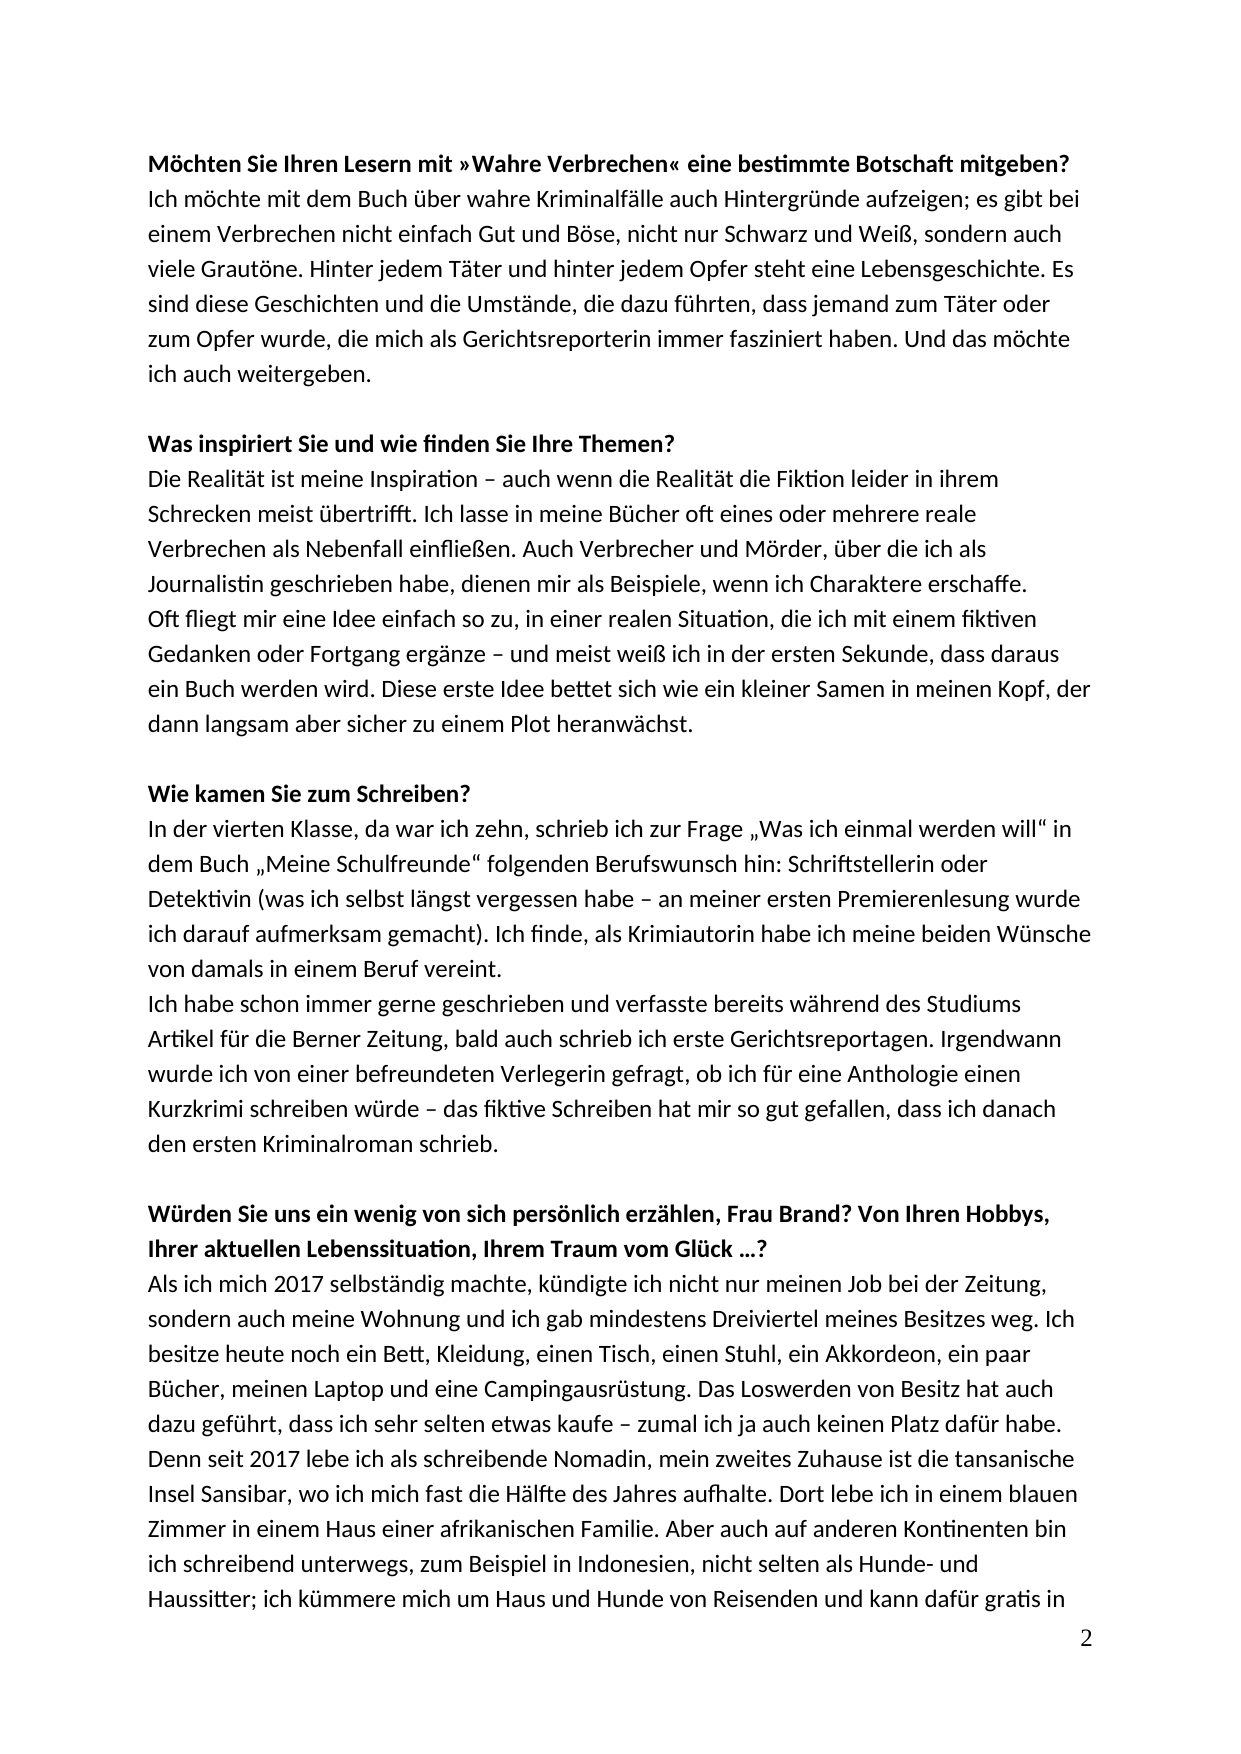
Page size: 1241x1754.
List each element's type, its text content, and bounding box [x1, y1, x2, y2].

text Die Realität ist meine Inspiration – auch wenn die Realität die Fiktion leider in ihrem Schrecken meist übertrifft. Ich lasse in meine Bücher oft eines oder mehrere reale Verbrechen als Nebenfall einfließen. Auch Verbrecher und Mörder, über die ich als Journalistin geschrieben habe, dienen mir als Beispiele, wenn ich Charaktere erschaffe. [148, 463, 1092, 598]
text In der vierten Klasse, da war ich zehn, schrieb ich zur Frage „Was ich einmal werden will“ in dem Buch „Meine Schulfreunde“ folgenden Berufswunsch hin: Schriftstellerin oder Detektivin (was ich selbst längst vergessen habe – an meiner ersten Premierenlesung wurde ich darauf aufmerksam gemacht). Ich finde, als Krimiautorin habe ich meine beiden Wünsche von damals in einem Beruf vereint. [148, 813, 1092, 983]
text Wie kamen Sie zum Schreiben? [148, 778, 1092, 808]
text Oft fliegt mir eine Idee einfach so zu, in einer realen Situation, die ich mit einem fiktiven Gedanken oder Fortgang ergänze – und meist weiß ich in der ersten Sekunde, dass daraus ein Buch werden wird. Diese erste Idee bettet sich wie ein kleiner Samen in meinen Kopf, der dann langsam aber sicher zu einem Plot heranwächst. [148, 603, 1092, 738]
text Was inspiriert Sie und wie finden Sie Ihre Themen? [148, 428, 1092, 458]
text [148, 1443, 1092, 1613]
text Möchten Sie Ihren Lesern mit »Wahre Verbrechen« eine bestimmte Botschaft mitgeben? [148, 148, 1092, 178]
text Ich möchte mit dem Buch über wahre Kriminalfälle auch Hintergründe aufzeigen; es gibt bei einem Verbrechen nicht einfach Gut und Böse, nicht nur Schwarz und Weiß, sondern auch viele Grautöne. Hinter jedem Täter und hinter jedem Opfer steht eine Lebensgeschichte. Es sind diese Geschichten und die Umstände, die dazu führten, dass jemand zum Täter oder zum Opfer wurde, die mich als Gerichtsreporterin immer fasziniert haben. Und das möchte ich auch weitergeben. [148, 183, 1092, 388]
text Ich habe schon immer gerne geschrieben und verfasste bereits während des Studiums Artikel für die Berner Zeitung, bald auch schrieb ich erste Gerichtsreportagen. Irgendwann wurde ich von einer befreundeten Verlegerin gefragt, ob ich für eine Anthologie einen Kurzkrimi schreiben würde – das fiktive Schreiben hat mir so gut gefallen, dass ich danach den ersten Kriminalroman schrieb. [148, 988, 1092, 1158]
text Würden Sie uns ein wenig von sich persönlich erzählen, Frau Brand? Von Ihren Hobbys, Ihrer aktuellen Lebenssituation, Ihrem Traum vom Glück …? [148, 1198, 1092, 1263]
text Als ich mich 2017 selbständig machte, kündigte ich nicht nur meinen Job bei der Zeitung, sondern auch meine Wohnung und ich gab mindestens Dreiviertel meines Besitzes weg. Ich besitze heute noch ein Bett, Kleidung, einen Tisch, einen Stuhl, ein Akkordeon, ein paar Bücher, meinen Laptop und eine Campingausrüstung. Das Loswerden von Besitz hat auch dazu geführt, dass ich sehr selten etwas kaufe – zumal ich ja auch keinen Platz dafür habe. [148, 1268, 1092, 1438]
